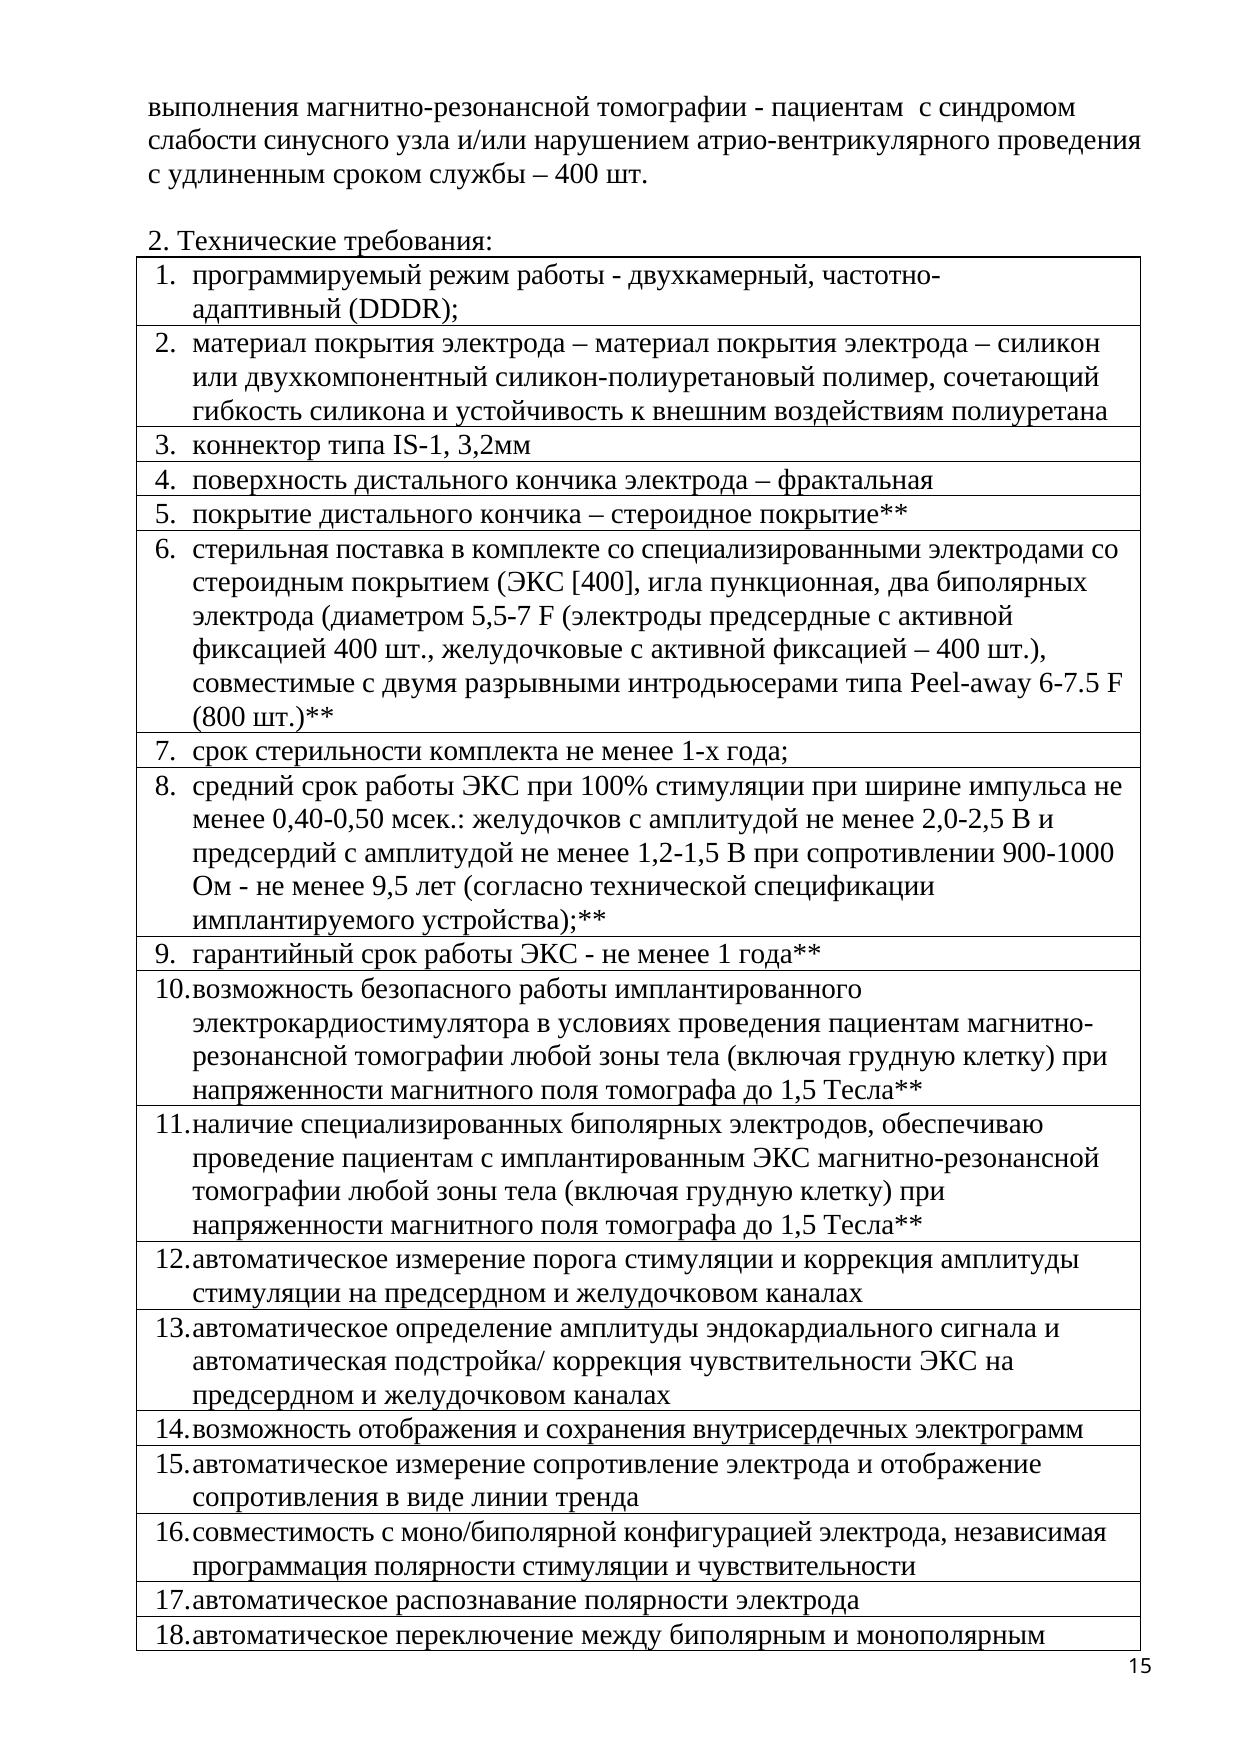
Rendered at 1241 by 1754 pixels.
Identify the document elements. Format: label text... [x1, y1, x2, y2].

table_cell гарантийный срок работы ЭКС - не менее 1 года** [137, 937, 1140, 970]
table_cell автоматическое измерение сопротивление электрода и отображение сопротивления в виде линии тренда [137, 1446, 1140, 1513]
table_cell коннектор типа IS-1, 3,2мм [137, 427, 1140, 461]
table_cell средний срок работы ЭКС при 100% стимуляции при ширине импульса не менее 0,40-0,50 мсек.: желудочков с амплитудой не менее 2,0-2,5 В и предсердий с амплитудой не менее 1,2-1,5 В при сопротивлении 900-1000 Ом - не менее 9,5 лет (согласно технической спецификации имплантируемого устройства);** [137, 768, 1140, 936]
table_cell автоматическое измерение порога стимуляции и коррекция амплитуды стимуляции на предсердном и желудочковом каналах [137, 1242, 1140, 1309]
table_cell наличие специализированных биполярных электродов, обеспечиваю проведение пациентам с имплантированным ЭКС магнитно-резонансной томографии любой зоны тела (включая грудную клетку) при напряженности магнитного поля томографа до 1,5 Тесла** [137, 1106, 1140, 1241]
table_cell возможность безопасного работы имплантированного электрокардиостимулятора в условиях проведения пациентам магнитно-резонансной томографии любой зоны тела (включая грудную клетку) при напряженности магнитного поля томографа до 1,5 Тесла** [137, 971, 1140, 1105]
table_cell материал покрытия электрода – материал покрытия электрода – силикон или двухкомпонентный силикон-полиуретановый полимер, сочетающий гибкость силикона и устойчивость к внешним воздействиям полиуретана [137, 326, 1140, 426]
table_cell возможность отображения и сохранения внутрисердечных электрограмм [137, 1411, 1140, 1445]
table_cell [137, 1617, 1140, 1650]
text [148, 89, 1152, 189]
table_cell совместимость с моно/биполярной конфигурацией электрода, независимая программация полярности стимуляции и чувствительности [137, 1514, 1140, 1581]
table_cell срок стерильности комплекта не менее 1-х года; [137, 733, 1140, 767]
table_header программируемый режим работы - двухкамерный, частотно-адаптивный (DDDR); [137, 258, 1140, 324]
table_cell стерильная поставка в комплекте со специализированными электродами со стероидным покрытием (ЭКС [400], игла пункционная, два биполярных электрода (диаметром 5,5-7 F (электроды предсердные с активной фиксацией 400 шт., желудочковые с активной фиксацией – 400 шт.), совместимые с двумя разрывными интродьюсерами типа Peel-away 6-7.5 F (800 шт.)** [137, 531, 1140, 732]
table_cell автоматическое распознавание полярности электрода [137, 1582, 1140, 1616]
table_cell покрытие дистального кончика – стероидное покрытие** [137, 496, 1140, 530]
table_cell поверхность дистального кончика электрода – фрактальная [137, 462, 1140, 495]
table_cell автоматическое определение амплитуды эндокардиального сигнала и автоматическая подстройка/ коррекция чувствительности ЭКС на предсердном и желудочковом каналах [137, 1310, 1140, 1410]
text 2. Технические требования: [148, 223, 1152, 256]
